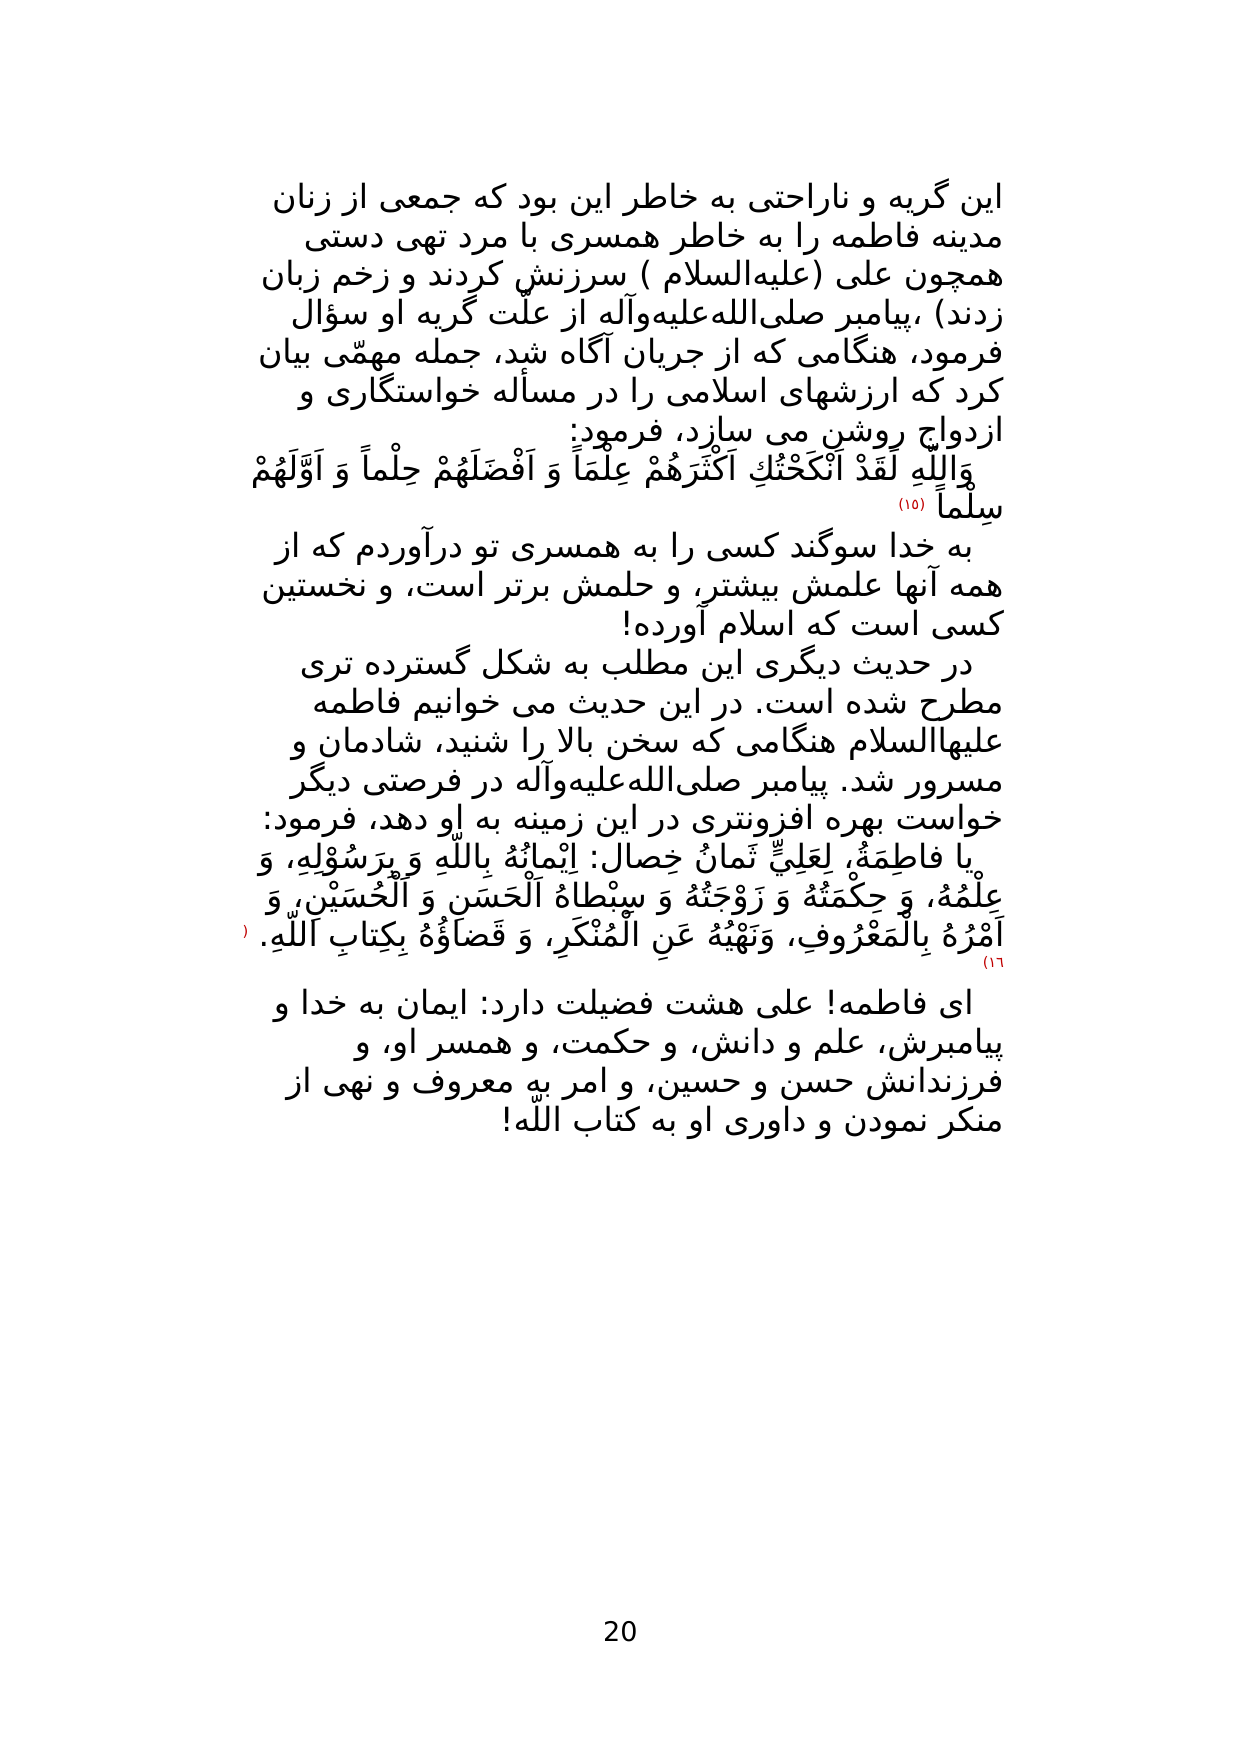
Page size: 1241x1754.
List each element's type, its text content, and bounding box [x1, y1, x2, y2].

text وَاللّهِ لَقَدْ اَنْكَحْتُكِ اَكْثَرَهُمْ عِلْمَاً وَ اَفْضَلَهُمْ حِلْماً وَ اَوَّلَهُمْ سِلْماً (١٥) [236, 449, 1004, 527]
text يا فاطِمَةُ، لِعَلِيٍّ ثَمانُ خِصال: اِيْمانُهُ بِاللّهِ وَ بِرَسُوْلِهِ، وَ عِلْمُهُ، وَ حِكْمَتُهُ وَ زَوْجَتُهُ وَ سِبْطاهُ اَلْحَسَنِ وَ اَلْحُسَيْنِ، وَ اَمْرُهُ بِالْمَعْرُوفِ، وَنَهْيُهُ عَنِ الْمُنْكَرِ، وَ قَضاؤُهُ بِكِتابِ اللّهِ. (١٦) [236, 838, 1004, 983]
text به خدا سوگند كسى را به همسرى تو درآوردم كه از همه آنها علمش بيشتر، و حلمش برتر است، و نخستين كسى است كه اسلام آورده! [236, 527, 1004, 643]
text اى فاطمه! على هشت فضيلت دارد: ايمان به خدا و پيامبرش، علم و دانش، و حكمت، و همسر او، و فرزندانش حسن و حسين، و امر به معروف و نهى از منكر نمودن و داورى او به كتاب اللّه! [236, 983, 1004, 1139]
text در حديث ديگرى اين مطلب به شكل گسترده ترى مطرح شده است. در اين حديث مى خوانيم فاطمه عليها‌السلام هنگامى كه سخن بالا را شنيد، شادمان و مسرور شد. پيامبر صلى‌الله‌عليه‌وآله در فرصتى ديگر خواست بهره افزونترى در اين زمينه به او دهد، فرمود: [236, 643, 1004, 838]
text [236, 177, 1004, 449]
